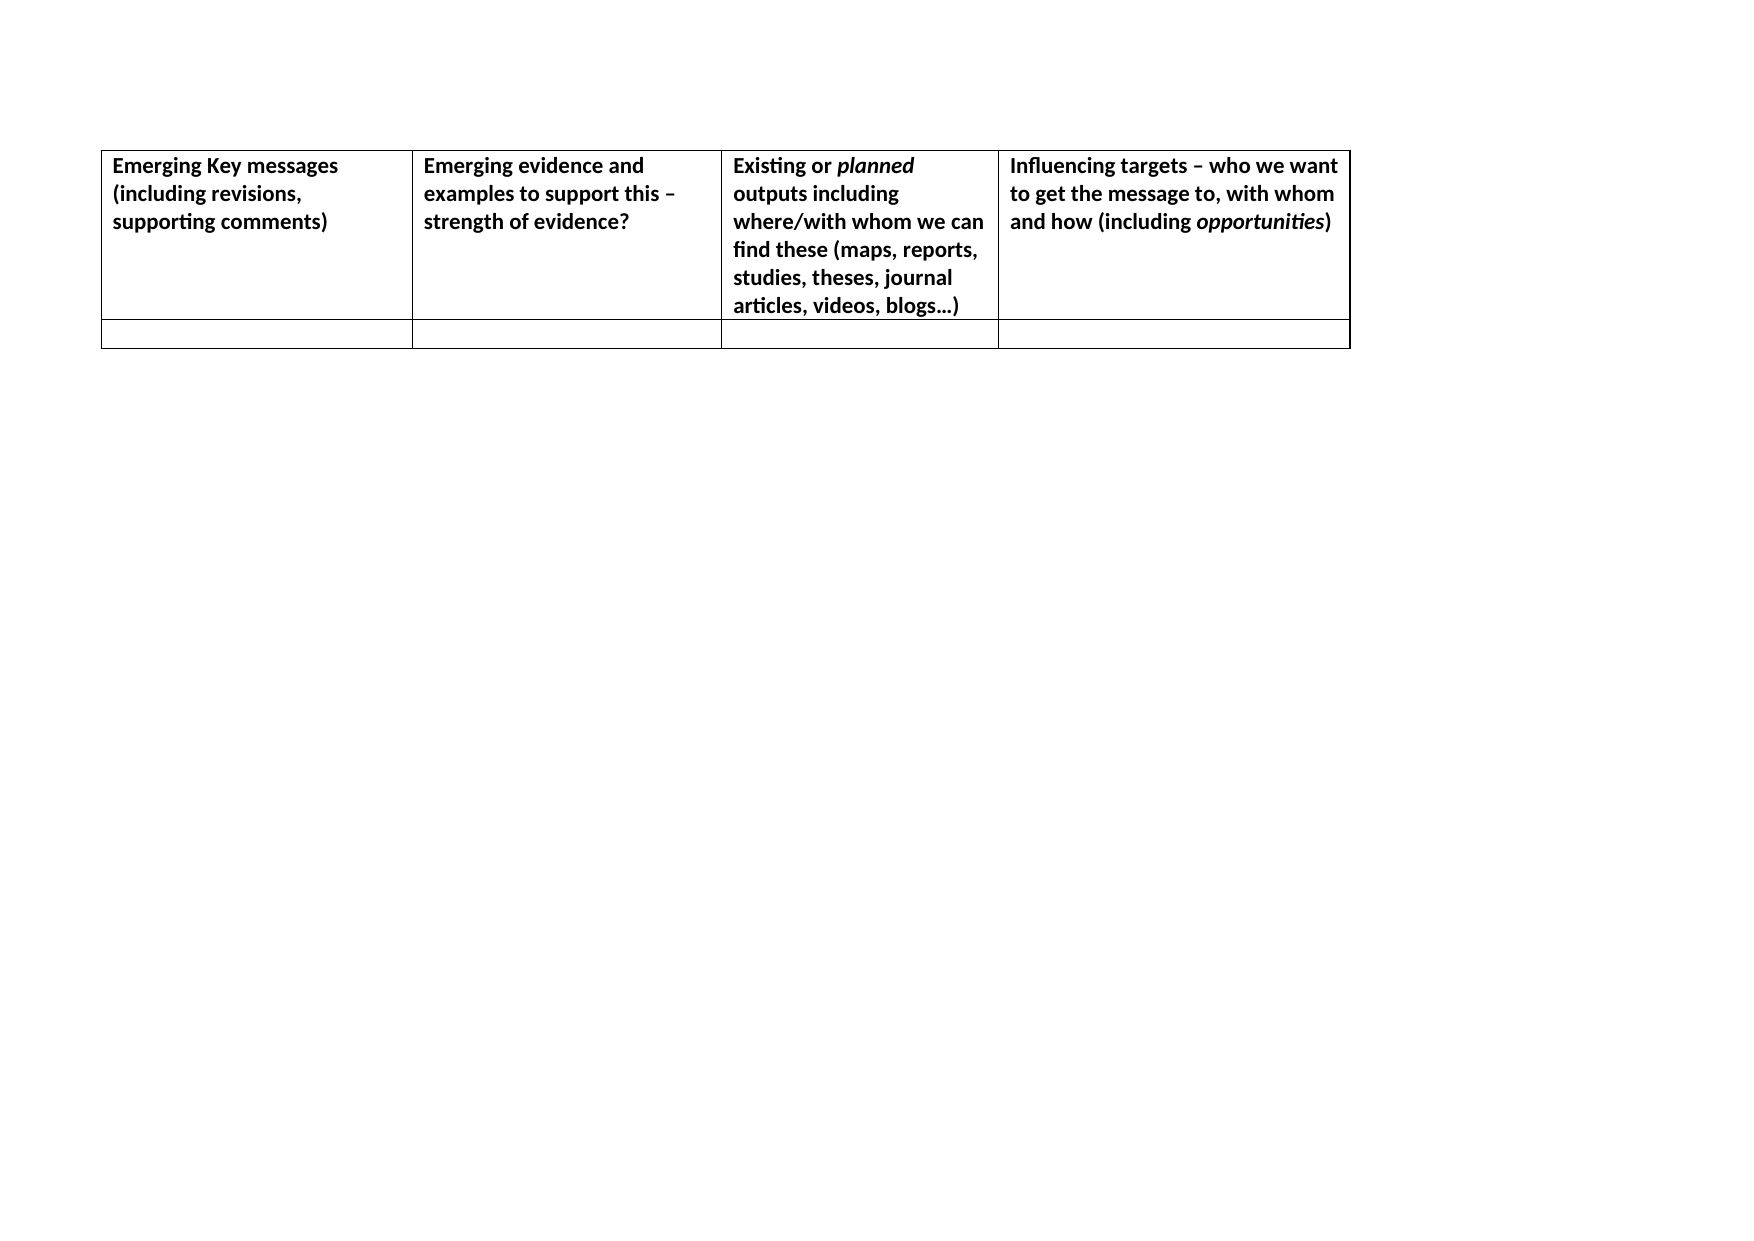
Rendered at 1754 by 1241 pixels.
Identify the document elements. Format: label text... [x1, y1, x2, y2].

table_cell [413, 320, 721, 348]
table_header Emerging evidence and examples to support this – strength of evidence? [413, 151, 721, 319]
table_header Existing or planned outputs including where/with whom we can find these (maps, reports, studies, theses, journal articles, videos, blogs…) [722, 151, 998, 319]
table_cell [102, 320, 412, 348]
table_cell [999, 320, 1349, 348]
table_header Influencing targets – who we want to get the message to, with whom and how (including opportunities) [999, 151, 1349, 319]
table_cell [722, 320, 998, 348]
table_header Emerging Key messages (including revisions, supporting comments) [102, 151, 412, 319]
